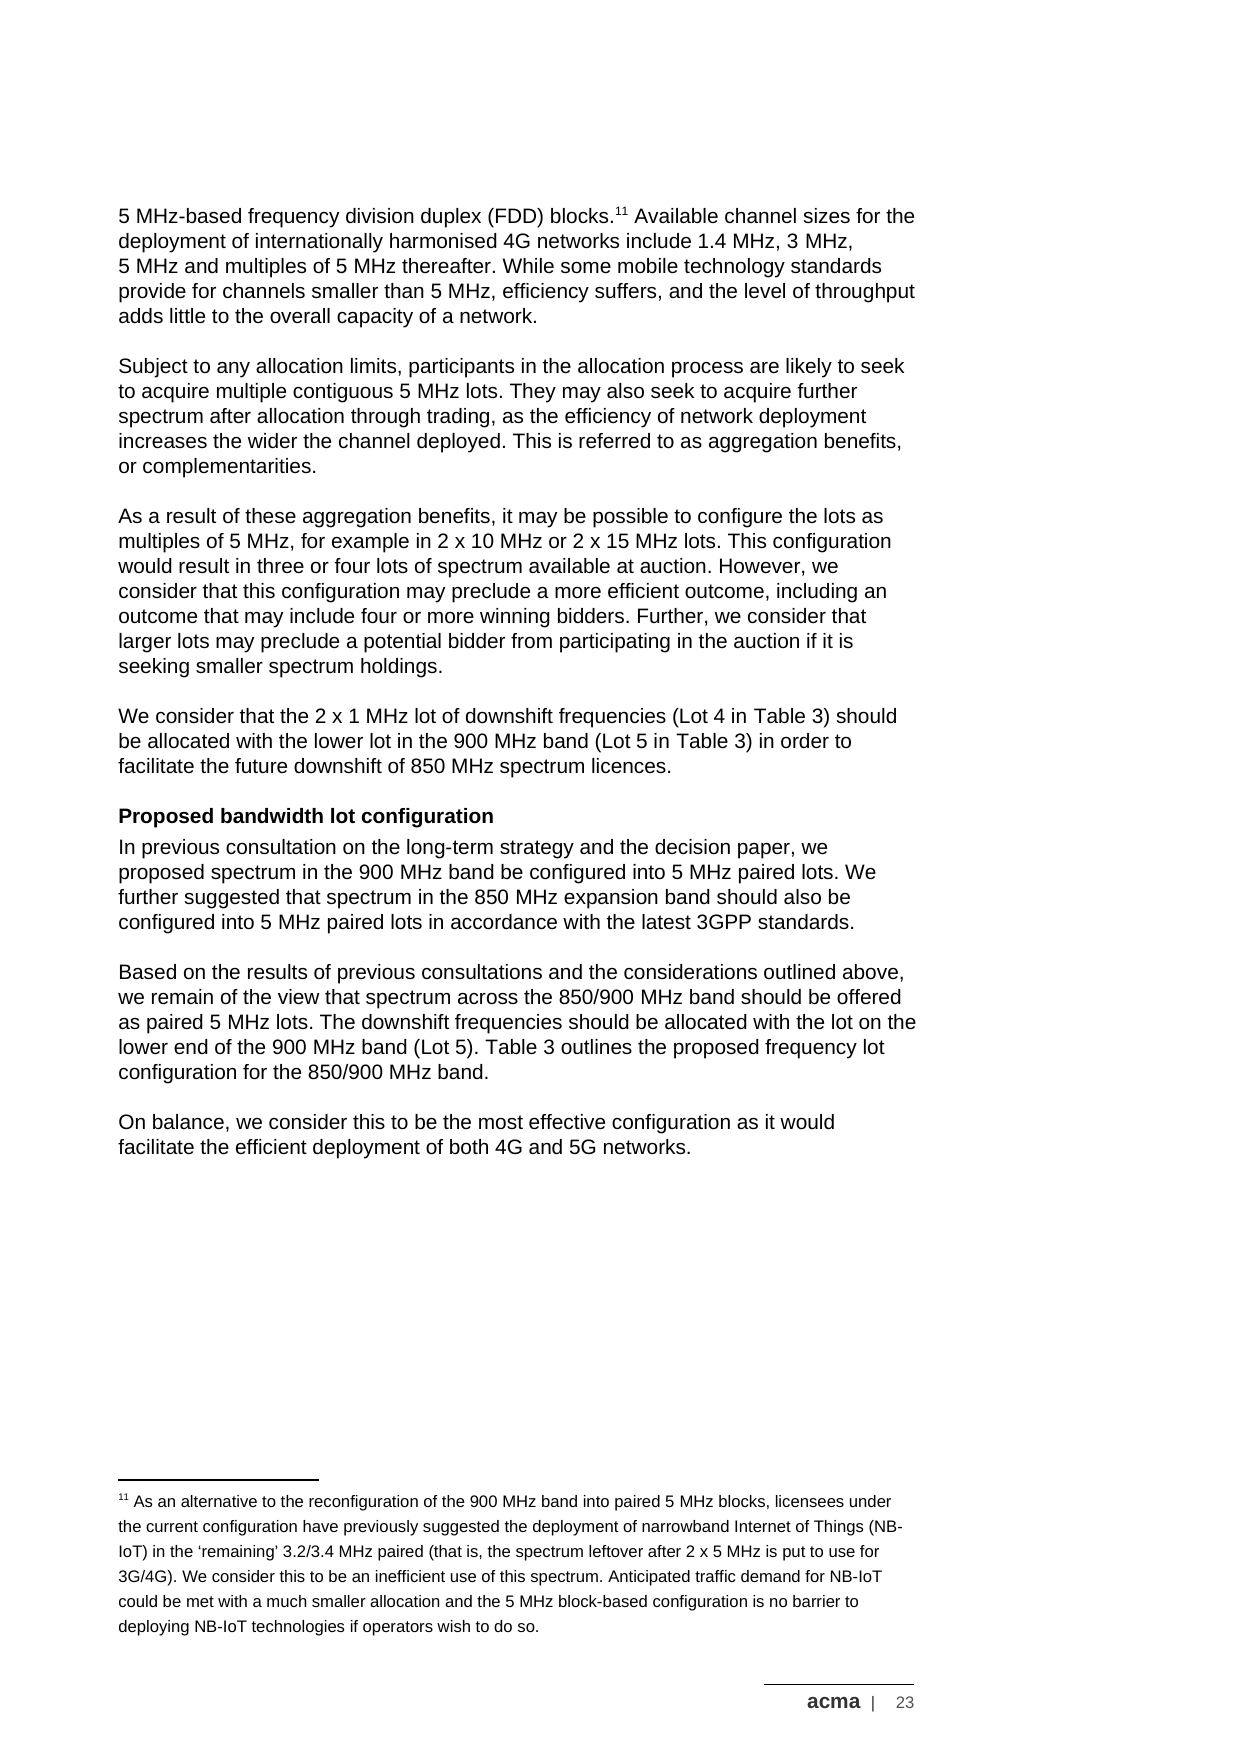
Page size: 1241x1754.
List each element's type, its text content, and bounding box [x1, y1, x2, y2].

text In previous consultation on the long-term strategy and the decision paper, we proposed spectrum in the 900 MHz band be configured into 5 MHz paired lots. We further suggested that spectrum in the 850 MHz expansion band should also be configured into 5 MHz paired lots in accordance with the latest 3GPP standards. [118, 834, 917, 934]
text As a result of these aggregation benefits, it may be possible to configure the lots as multiples of 5 MHz, for example in 2 x 10 MHz or 2 x 15 MHz lots. This configuration would result in three or four lots of spectrum available at auction. However, we consider that this configuration may preclude a more efficient outcome, including an outcome that may include four or more winning bidders. Further, we consider that larger lots may preclude a potential bidder from participating in the auction if it is seeking smaller spectrum holdings. [118, 503, 917, 678]
text On balance, we consider this to be the most effective configuration as it would facilitate the efficient deployment of both 4G and 5G networks. [118, 1109, 917, 1159]
text We consider that the 2 x 1 MHz lot of downshift frequencies (Lot 4 in Table 3) should be allocated with the lower lot in the 900 MHz band (Lot 5 in Table 3) in order to facilitate the future downshift of 850 MHz spectrum licences. [118, 703, 917, 778]
text Based on the results of previous consultations and the considerations outlined above, we remain of the view that spectrum across the 850/900 MHz band should be offered as paired 5 MHz lots. The downshift frequencies should be allocated with the lot on the lower end of the 900 MHz band (Lot 5). Table 3 outlines the proposed frequency lot configuration for the 850/900 MHz band. [118, 959, 917, 1084]
text Subject to any allocation limits, participants in the allocation process are likely to seek to acquire multiple contiguous 5 MHz lots. They may also seek to acquire further spectrum after allocation through trading, as the efficiency of network deployment increases the wider the channel deployed. This is referred to as aggregation benefits, or complementarities. [118, 353, 917, 478]
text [118, 203, 917, 328]
subtitle Proposed bandwidth lot configuration [118, 803, 917, 828]
